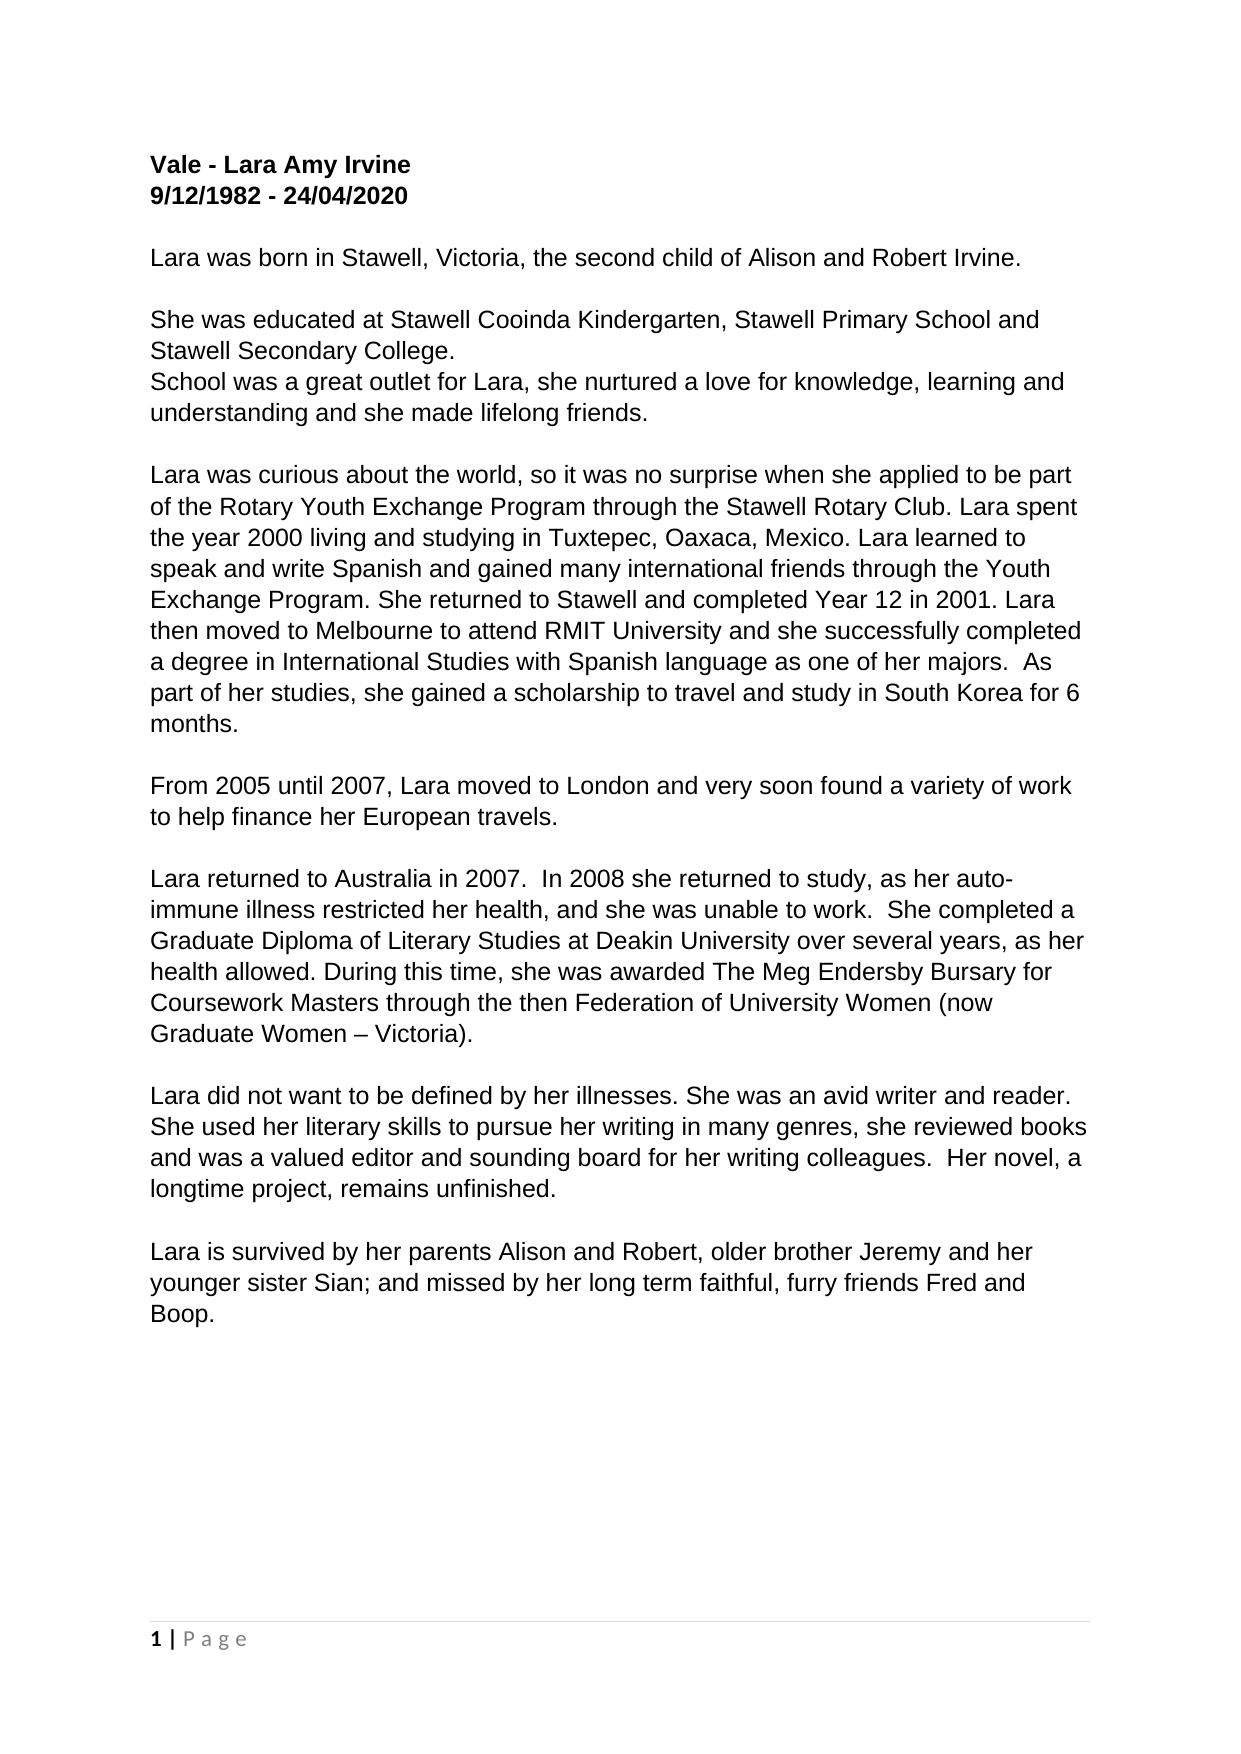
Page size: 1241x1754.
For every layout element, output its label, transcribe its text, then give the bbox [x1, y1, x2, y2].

text Lara was curious about the world, so it was no surprise when she applied to be part of the Rotary Youth Exchange Program through the Stawell Rotary Club. Lara spent the year 2000 living and studying in Tuxtepec, Oaxaca, Mexico. Lara learned to speak and write Spanish and gained many international friends through the Youth Exchange Program. She returned to Stawell and completed Year 12 in 2001. Lara then moved to Melbourne to attend RMIT University and she successfully completed a degree in International Studies with Spanish language as one of her majors. As part of her studies, she gained a scholarship to travel and study in South Korea for 6 months. [150, 460, 1090, 737]
text Vale - Lara Amy Irvine [150, 150, 1090, 179]
text Lara was born in Stawell, Victoria, the second child of Alison and Robert Irvine. [150, 243, 1090, 272]
text She was educated at Stawell Cooinda Kindergarten, Stawell Primary School and Stawell Secondary College. [150, 305, 1090, 365]
text Lara is survived by her parents Alison and Robert, older brother Jeremy and her younger sister Sian; and missed by her long term faithful, furry friends Fred and Boop. [150, 1236, 1090, 1327]
text 9/12/1982 - 24/04/2020 [150, 181, 1090, 210]
text Lara did not want to be defined by her illnesses. She was an avid writer and reader. She used her literary skills to pursue her writing in many genres, she reviewed books and was a valued editor and sounding board for her writing colleagues. Her novel, a longtime project, remains unfinished. [150, 1081, 1090, 1203]
text From 2005 until 2007, Lara moved to London and very soon found a variety of work to help finance her European travels. [150, 771, 1090, 831]
text Lara returned to Australia in 2007. In 2008 she returned to study, as her auto-immune illness restricted her health, and she was unable to work. She completed a Graduate Diploma of Literary Studies at Deakin University over several years, as her health allowed. During this time, she was awarded The Meg Endersby Bursary for Coursework Masters through the then Federation of University Women (now Graduate Women – Victoria). [150, 864, 1090, 1048]
text School was a great outlet for Lara, she nurtured a love for knowledge, learning and understanding and she made lifelong friends. [150, 367, 1090, 427]
